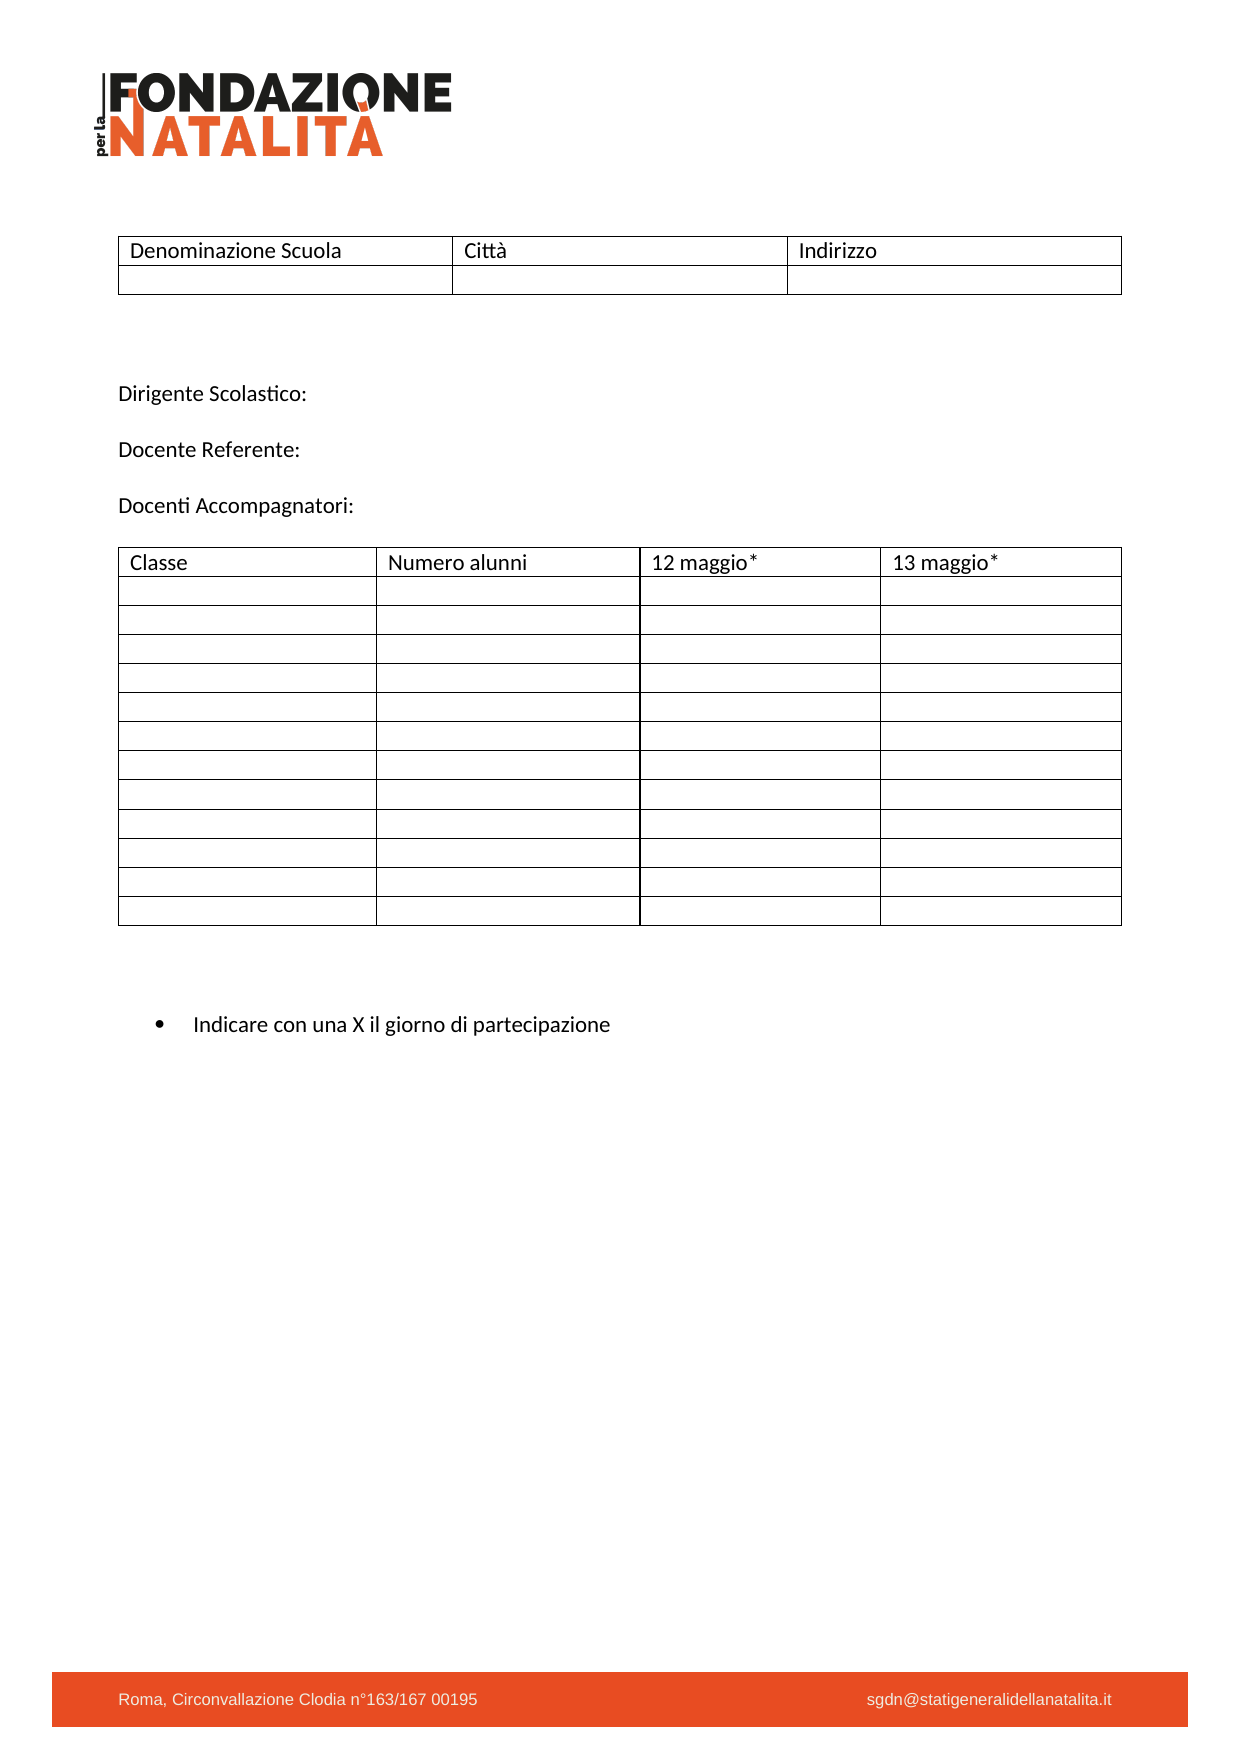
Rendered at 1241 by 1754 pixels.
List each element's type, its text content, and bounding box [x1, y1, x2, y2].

table_cell [641, 693, 880, 721]
table_cell [377, 868, 639, 896]
table_header Denominazione Scuola [119, 237, 452, 264]
table_cell [119, 839, 376, 867]
text Docente Referente: [118, 435, 1122, 463]
table_cell [641, 722, 880, 750]
table_cell [881, 897, 1121, 925]
table_cell [641, 839, 880, 867]
text Dirigente Scolastico: [118, 379, 1122, 407]
table_cell [377, 751, 639, 779]
table_cell [377, 664, 639, 692]
table_cell [119, 266, 452, 294]
table_cell [119, 868, 376, 896]
table_cell [119, 635, 376, 663]
table_cell [881, 751, 1121, 779]
table_cell [119, 780, 376, 808]
table_cell [377, 693, 639, 721]
table_cell [377, 606, 639, 634]
table_cell [641, 606, 880, 634]
table_cell [377, 839, 639, 867]
table_cell [453, 266, 787, 294]
table_header Classe [119, 548, 376, 576]
table_cell [119, 693, 376, 721]
table_cell [377, 577, 639, 605]
table_cell [881, 868, 1121, 896]
table_cell [119, 722, 376, 750]
table_cell [119, 664, 376, 692]
table_cell [119, 751, 376, 779]
table_header Città [453, 237, 787, 264]
table_cell [881, 606, 1121, 634]
table_cell [641, 664, 880, 692]
table_cell [377, 722, 639, 750]
table_cell [641, 897, 880, 925]
table_header 13 maggio* [881, 548, 1121, 576]
table_cell [788, 266, 1121, 294]
table_cell [881, 635, 1121, 663]
table_cell [119, 810, 376, 837]
table_cell [881, 810, 1121, 837]
list Indicare con una X il giorno di partecipazione [156, 1010, 1122, 1038]
table_cell [641, 868, 880, 896]
table_cell [641, 751, 880, 779]
table_cell [119, 606, 376, 634]
table_header Indirizzo [788, 237, 1121, 264]
table_cell [377, 810, 639, 837]
table_cell [881, 664, 1121, 692]
text Docenti Accompagnatori: [118, 491, 1122, 519]
table_cell [377, 897, 639, 925]
table_cell [641, 635, 880, 663]
table_cell [881, 577, 1121, 605]
picture [88, 73, 452, 162]
table_cell [641, 810, 880, 837]
table_cell [119, 897, 376, 925]
table_cell [881, 780, 1121, 808]
table_cell [377, 780, 639, 808]
table_cell [641, 780, 880, 808]
table_header Numero alunni [377, 548, 639, 576]
table_cell [119, 577, 376, 605]
table_header 12 maggio* [641, 548, 880, 576]
table_cell [881, 722, 1121, 750]
table_cell [881, 693, 1121, 721]
table_cell [641, 577, 880, 605]
table_cell [377, 635, 639, 663]
table_cell [881, 839, 1121, 867]
